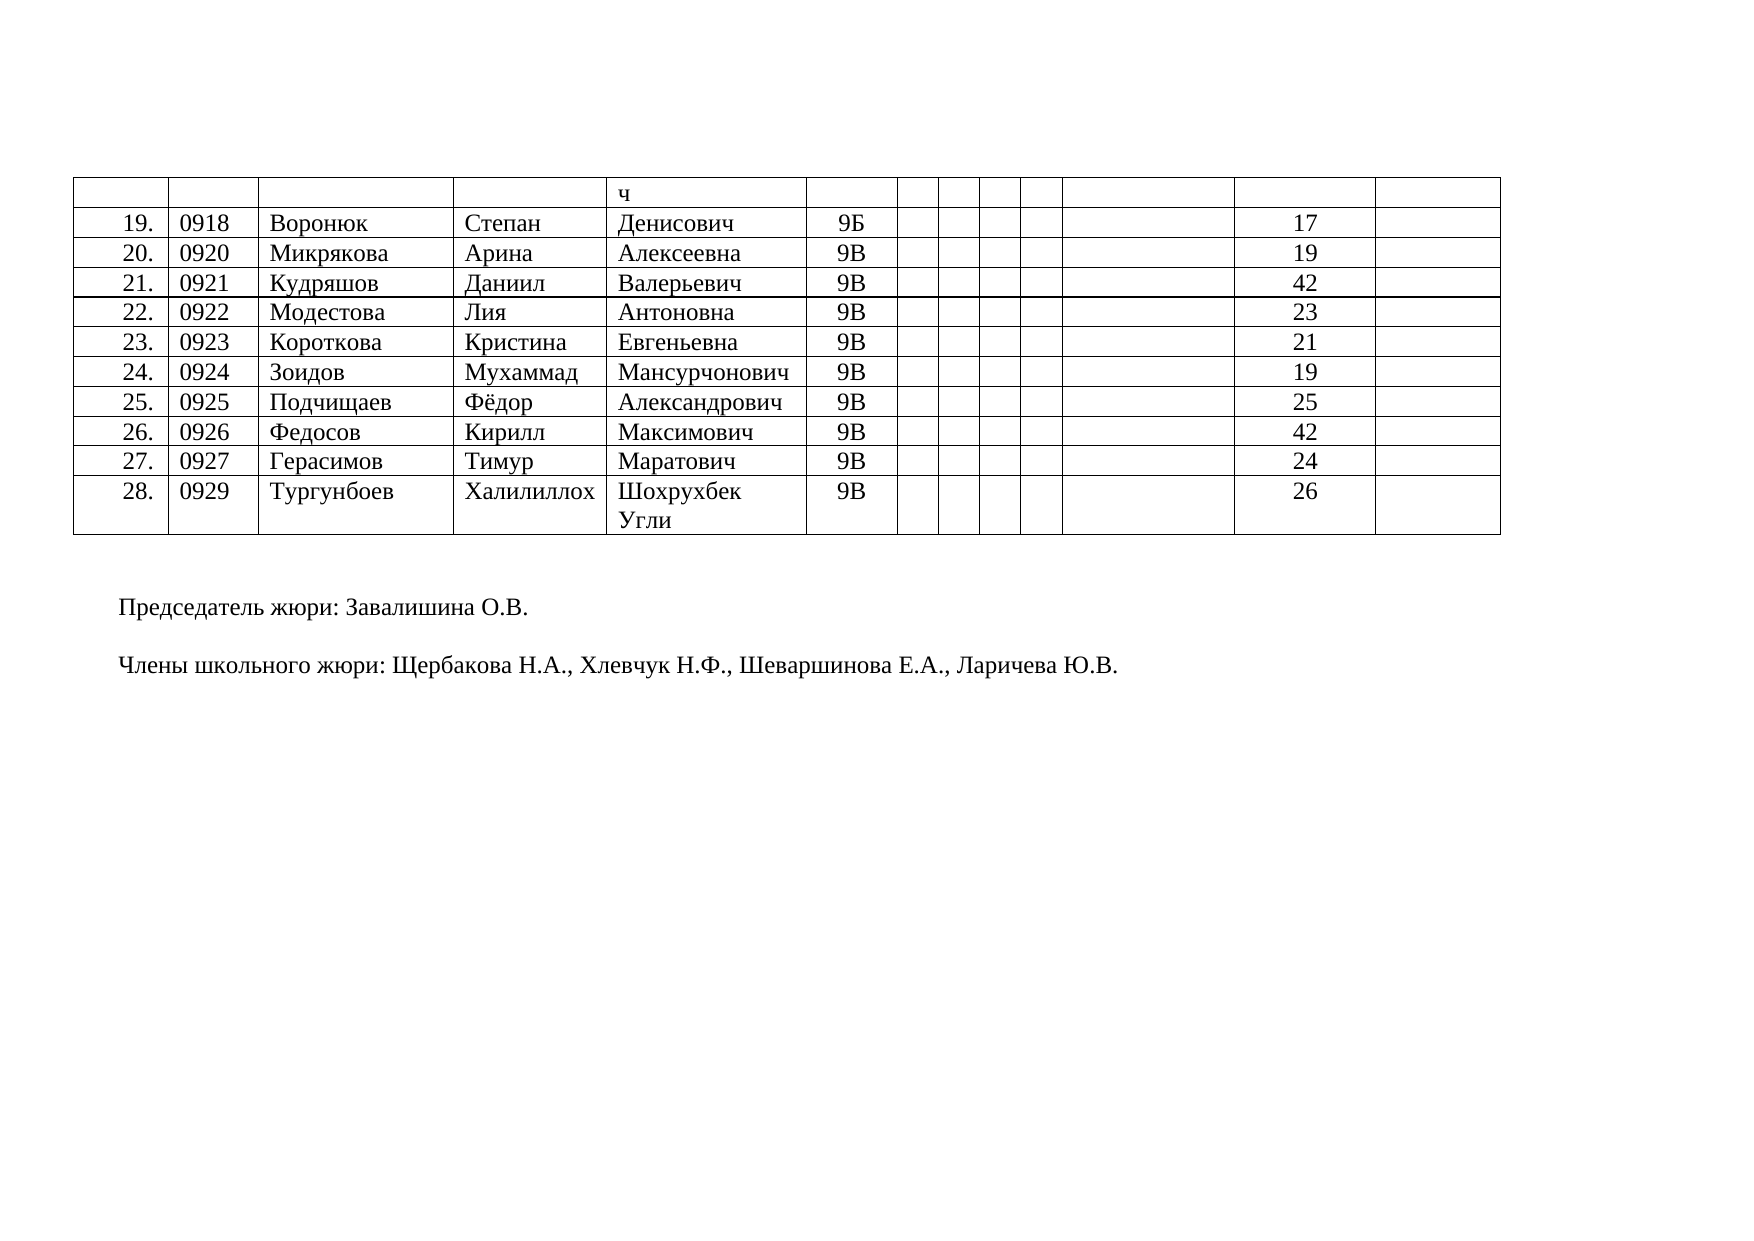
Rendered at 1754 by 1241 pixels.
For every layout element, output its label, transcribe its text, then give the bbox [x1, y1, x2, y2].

table_cell [1376, 268, 1500, 296]
table_cell 24 [1235, 446, 1375, 475]
table_cell [1376, 476, 1500, 534]
table_cell 17 [1235, 208, 1375, 237]
table_cell Микрякова [259, 238, 453, 267]
table_cell 9В [807, 387, 897, 416]
table_cell 0929 [169, 476, 258, 534]
table_cell 0925 [169, 387, 258, 416]
table_cell [939, 446, 979, 475]
table_cell 42 [1235, 417, 1375, 445]
table_cell [74, 178, 168, 207]
table_cell [980, 476, 1020, 534]
table_cell [898, 357, 938, 386]
table_cell 9Б [807, 208, 897, 237]
table_cell 9В [807, 476, 897, 534]
table_cell [1021, 357, 1062, 386]
table_cell Халилиллох [454, 476, 606, 534]
table_cell [898, 208, 938, 237]
table_cell Евгеньевна [607, 327, 806, 356]
table_cell [939, 476, 979, 534]
table_cell 0920 [169, 238, 258, 267]
table_cell [898, 476, 938, 534]
table_cell 0918 [169, 208, 258, 237]
table_cell [980, 238, 1020, 267]
table_cell Дадаянц [259, 178, 453, 207]
table_cell 9В [807, 417, 897, 445]
table_cell 0923 [169, 327, 258, 356]
table_cell Подчищаев [259, 387, 453, 416]
table_cell Кудряшов [259, 268, 453, 296]
table_cell [980, 178, 1020, 207]
table_cell Антоновна [607, 298, 806, 326]
table_cell [74, 476, 168, 534]
table_cell 9В [807, 357, 897, 386]
table_cell [980, 446, 1020, 475]
table_cell 0927 [169, 446, 258, 475]
table_cell [74, 298, 168, 326]
table_cell [898, 238, 938, 267]
table_cell 9Б [807, 178, 897, 207]
table_cell [980, 268, 1020, 296]
table_cell [1021, 238, 1062, 267]
table_cell [898, 387, 938, 416]
table_cell [1376, 387, 1500, 416]
table_cell Герасимов [259, 446, 453, 475]
table_cell [980, 208, 1020, 237]
table_cell [939, 357, 979, 386]
table_cell [1376, 208, 1500, 237]
table_cell 19 [1235, 238, 1375, 267]
table_cell Даниил [454, 268, 606, 296]
table_cell [980, 387, 1020, 416]
table_cell [1021, 476, 1062, 534]
table_cell [1063, 417, 1234, 445]
table_cell Шохрухбек Угли [607, 476, 806, 534]
table_cell [1021, 268, 1062, 296]
table_cell 0926 [169, 417, 258, 445]
table_cell [939, 387, 979, 416]
table_cell Валерьевич [607, 268, 806, 296]
table_cell 0924 [169, 357, 258, 386]
table_cell [74, 268, 168, 296]
table_cell [980, 357, 1020, 386]
table_cell Мухаммад [454, 357, 606, 386]
table_cell Тургунбоев [259, 476, 453, 534]
table_cell Александрович [607, 387, 806, 416]
table_cell 9В [807, 327, 897, 356]
table_cell Макар [454, 178, 606, 207]
table_cell [1021, 417, 1062, 445]
table_cell Лия [454, 298, 606, 326]
table_cell [898, 298, 938, 326]
table_cell [939, 327, 979, 356]
table_cell Алексеевна [607, 238, 806, 267]
table_cell Тимур [454, 446, 606, 475]
table_cell Модестова [259, 298, 453, 326]
table_cell Мансурчонович [607, 357, 806, 386]
table_cell [74, 238, 168, 267]
table_cell 42 [1235, 268, 1375, 296]
table_cell [1376, 357, 1500, 386]
table_cell 21 [1235, 327, 1375, 356]
table_cell [1376, 178, 1500, 207]
table_cell Степан [454, 208, 606, 237]
table_cell 9В [807, 298, 897, 326]
table_cell [1063, 327, 1234, 356]
table_cell [74, 208, 168, 237]
table_cell [1021, 446, 1062, 475]
table_cell [980, 327, 1020, 356]
table_cell [939, 208, 979, 237]
table_cell Федосов [259, 417, 453, 445]
table_cell [1063, 446, 1234, 475]
table_cell Денисович [607, 208, 806, 237]
table_cell [1021, 298, 1062, 326]
table_cell [1021, 387, 1062, 416]
table_cell [1063, 268, 1234, 296]
table_cell [898, 417, 938, 445]
table_cell 26 [1235, 476, 1375, 534]
table_cell [1376, 417, 1500, 445]
table_cell [74, 357, 168, 386]
table_cell [1021, 208, 1062, 237]
table_cell 0922 [169, 298, 258, 326]
table_cell 25 [1235, 387, 1375, 416]
table_cell Кирилл [454, 417, 606, 445]
table_cell [1063, 476, 1234, 534]
table_cell [980, 417, 1020, 445]
table_cell 9В [807, 238, 897, 267]
table_cell [939, 417, 979, 445]
table_cell Константинович [607, 178, 806, 207]
table_cell [74, 387, 168, 416]
table_cell Зоидов [259, 357, 453, 386]
table_cell [898, 446, 938, 475]
table_cell [980, 298, 1020, 326]
table_cell [898, 178, 938, 207]
table_cell [1063, 178, 1234, 207]
table_cell [1021, 327, 1062, 356]
table_cell [74, 327, 168, 356]
table_cell [1063, 208, 1234, 237]
table_cell [1021, 178, 1062, 207]
table_cell [898, 268, 938, 296]
table_cell 0917 [169, 178, 258, 207]
table_cell 19 [1235, 178, 1375, 207]
table_cell 0921 [169, 268, 258, 296]
table_cell [1376, 298, 1500, 326]
table_cell Маратович [607, 446, 806, 475]
table_cell [1063, 357, 1234, 386]
table_cell Воронюк [259, 208, 453, 237]
table_cell Арина [454, 238, 606, 267]
table_cell 19 [1235, 357, 1375, 386]
table_cell [939, 298, 979, 326]
table_cell [74, 417, 168, 445]
table_cell [1376, 238, 1500, 267]
text Члены школьного жюри: Щербакова Н.А., Хлевчук Н.Ф., Шеваршинова Е.А., Ларичева Ю.В. [118, 650, 1636, 678]
table_cell [1063, 238, 1234, 267]
table_cell [1063, 387, 1234, 416]
table_cell [1376, 446, 1500, 475]
table_cell Кристина [454, 327, 606, 356]
table_cell 9В [807, 268, 897, 296]
table_cell Максимович [607, 417, 806, 445]
table_cell [898, 327, 938, 356]
table_cell [939, 238, 979, 267]
table_cell 23 [1235, 298, 1375, 326]
table_cell Фёдор [454, 387, 606, 416]
table_cell Короткова [259, 327, 453, 356]
table_cell [1063, 298, 1234, 326]
table_cell [939, 178, 979, 207]
table_cell [1376, 327, 1500, 356]
table_cell 9В [807, 446, 897, 475]
table_cell [939, 268, 979, 296]
text Председатель жюри: Завалишина О.В. [118, 592, 1636, 621]
table_cell [74, 446, 168, 475]
